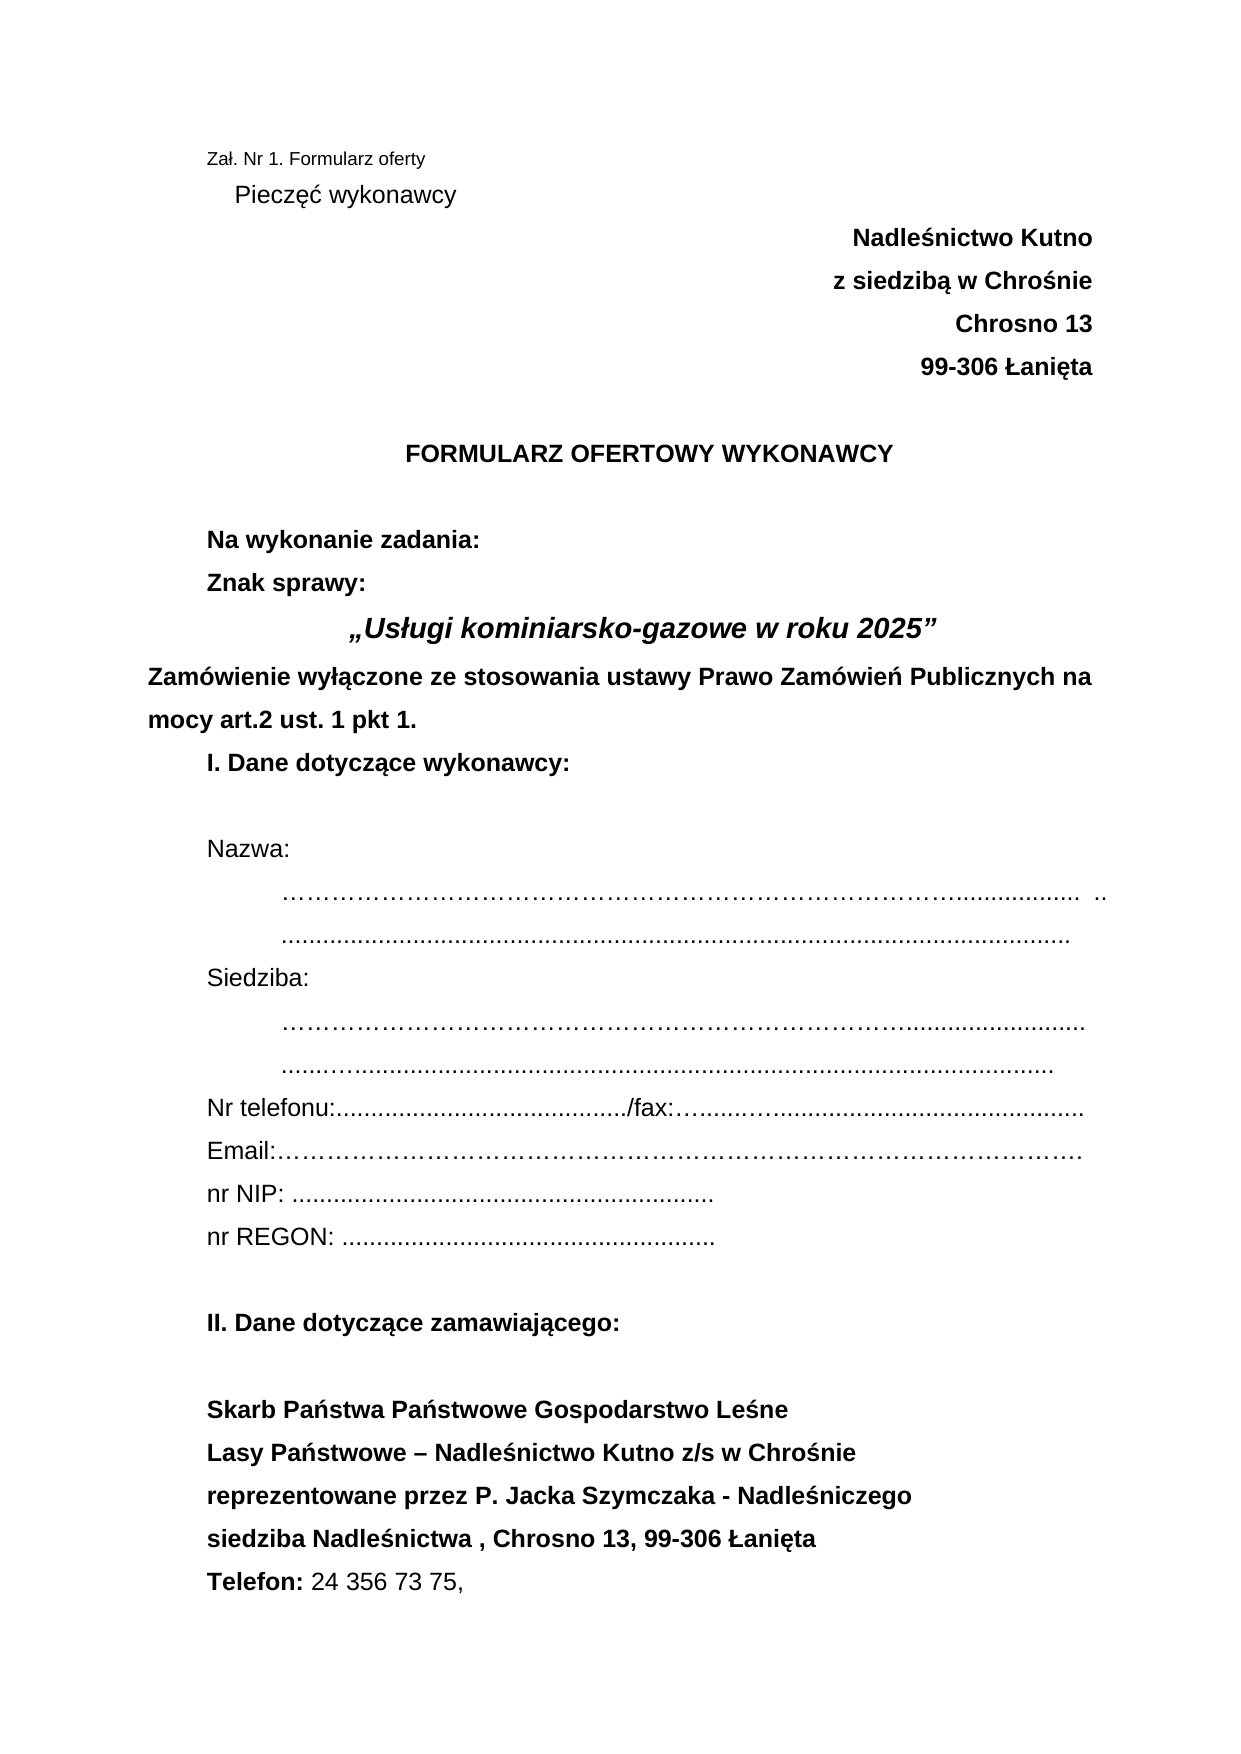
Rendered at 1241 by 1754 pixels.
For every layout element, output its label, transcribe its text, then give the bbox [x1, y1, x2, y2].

text Zał. Nr 1. Formularz oferty [148, 148, 1093, 169]
text siedziba Nadleśnictwa , Chrosno 13, 99-306 Łanięta [148, 1524, 1093, 1553]
text nr REGON: ...................................................... [207, 1222, 1093, 1251]
text Siedziba:………………………………………………………………….................................…..................................................................................................... [207, 963, 1093, 1078]
text reprezentowane przez P. Jacka Szymczaka - Nadleśniczego [148, 1481, 1093, 1509]
text 99-306 Łanięta [148, 352, 1093, 381]
text FORMULARZ OFERTOWY WYKONAWCY [148, 439, 1093, 467]
text Pieczęć wykonawcy [148, 180, 1093, 209]
text Email:……………………………………………………………………………………. [148, 1136, 1093, 1164]
text Nazwa:……………………………………………………………………….................. .................................................................................................................... [207, 834, 1107, 949]
text Skarb Państwa Państwowe Gospodarstwo Leśne [148, 1394, 1093, 1423]
text Telefon: 24 356 73 75, [148, 1567, 1093, 1596]
text I. Dane dotyczące wykonawcy: [148, 748, 1093, 776]
text z siedzibą w Chrośnie [148, 266, 1093, 295]
text Lasy Państwowe – Nadleśnictwo Kutno z/s w Chrośnie [148, 1438, 1093, 1466]
text Chrosno 13 [148, 309, 1093, 338]
text Zamówienie wyłączone ze stosowania ustawy Prawo Zamówień Publicznych na mocy art.2 ust. 1 pkt 1. [148, 661, 1093, 733]
text II. Dane dotyczące zamawiającego: [148, 1308, 1093, 1337]
text Nadleśnictwo Kutno [148, 223, 1093, 252]
text nr NIP: ............................................................. [207, 1179, 1093, 1208]
text Znak sprawy: [148, 568, 1093, 597]
text „Usługi kominiarsko-gazowe w roku 2025” [148, 611, 1093, 645]
text Nr telefonu:........................................../fax:….......…............................................. [207, 1093, 1093, 1121]
text Na wykonanie zadania: [148, 525, 1093, 554]
